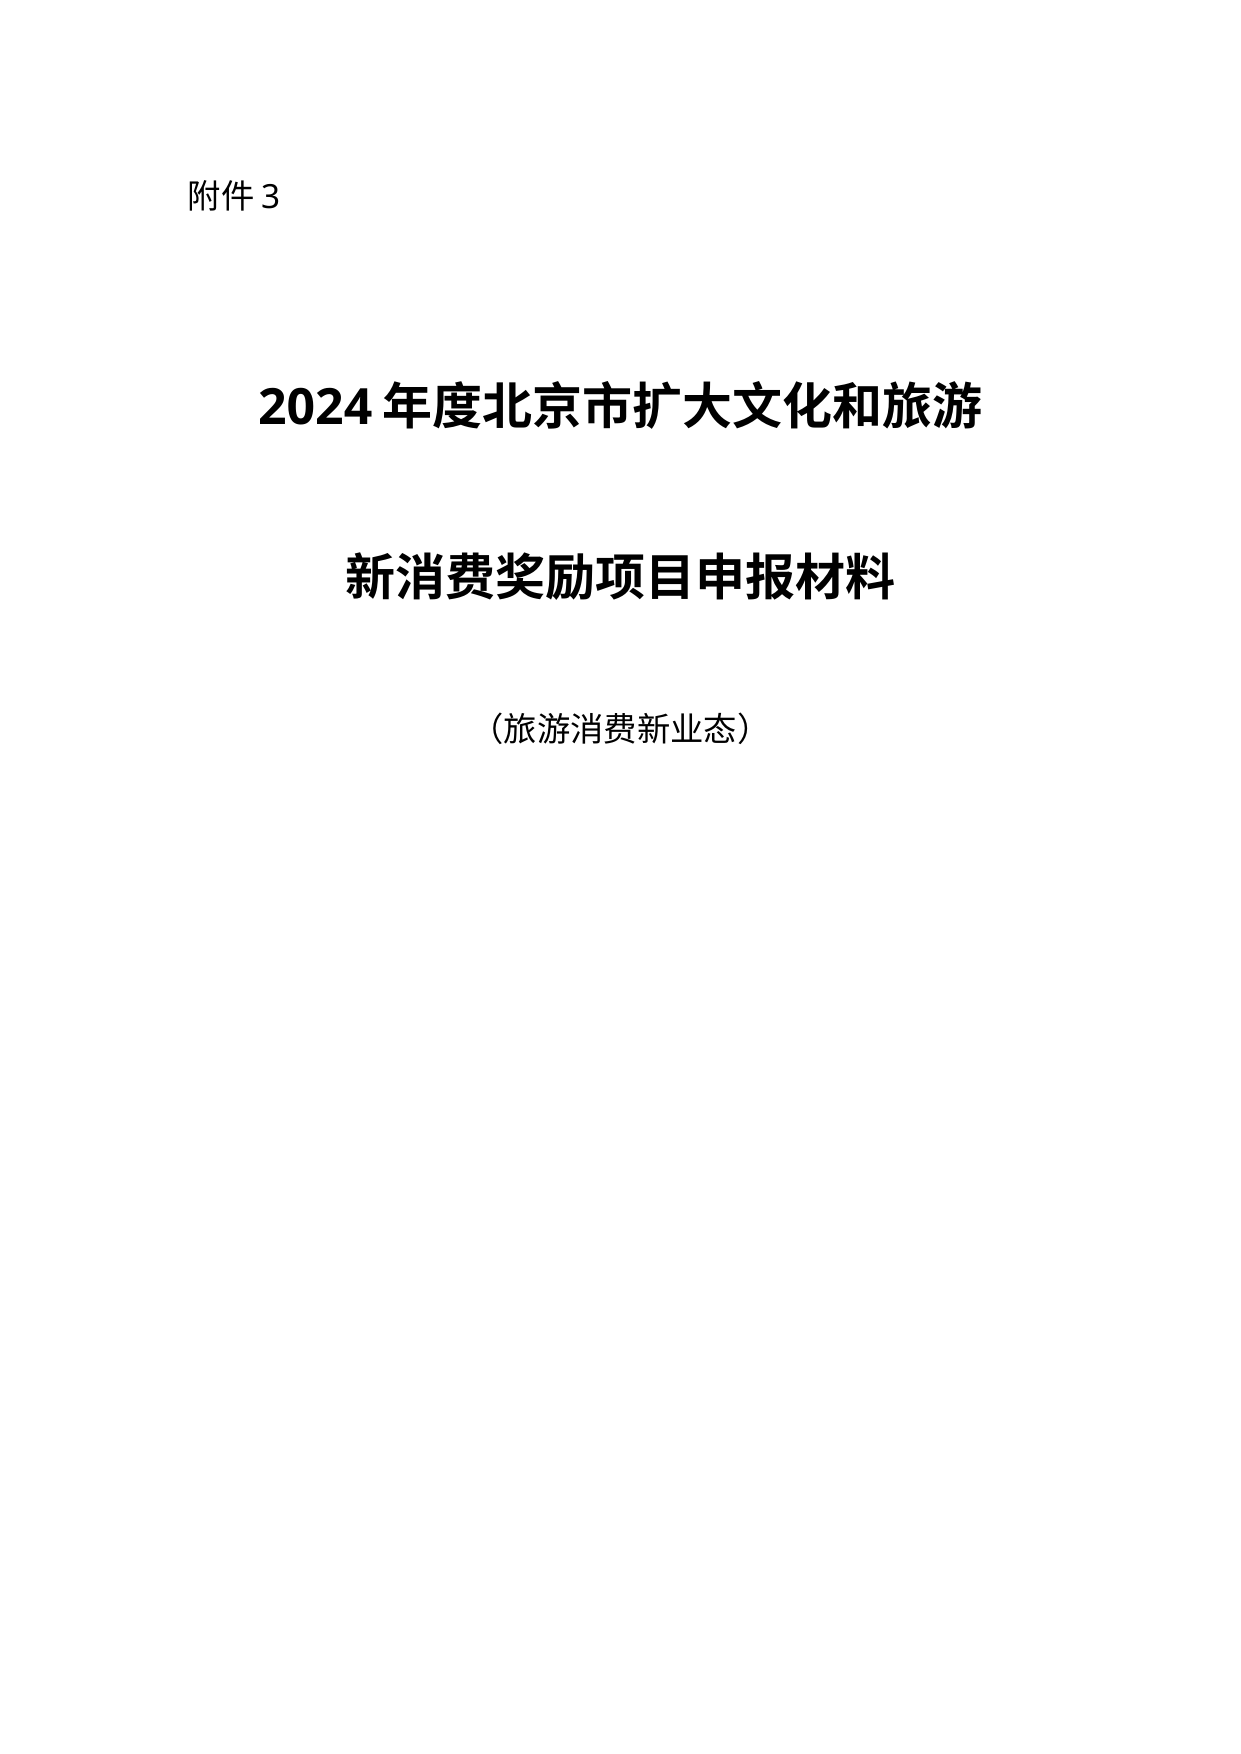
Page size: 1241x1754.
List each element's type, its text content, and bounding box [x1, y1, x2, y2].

text 2024年度北京市扩大文化和旅游 [187, 354, 1053, 452]
text 附件3 [187, 162, 1053, 227]
text 新消费奖励项目申报材料 [187, 524, 1053, 622]
text （旅游消费新业态） [187, 694, 1053, 759]
